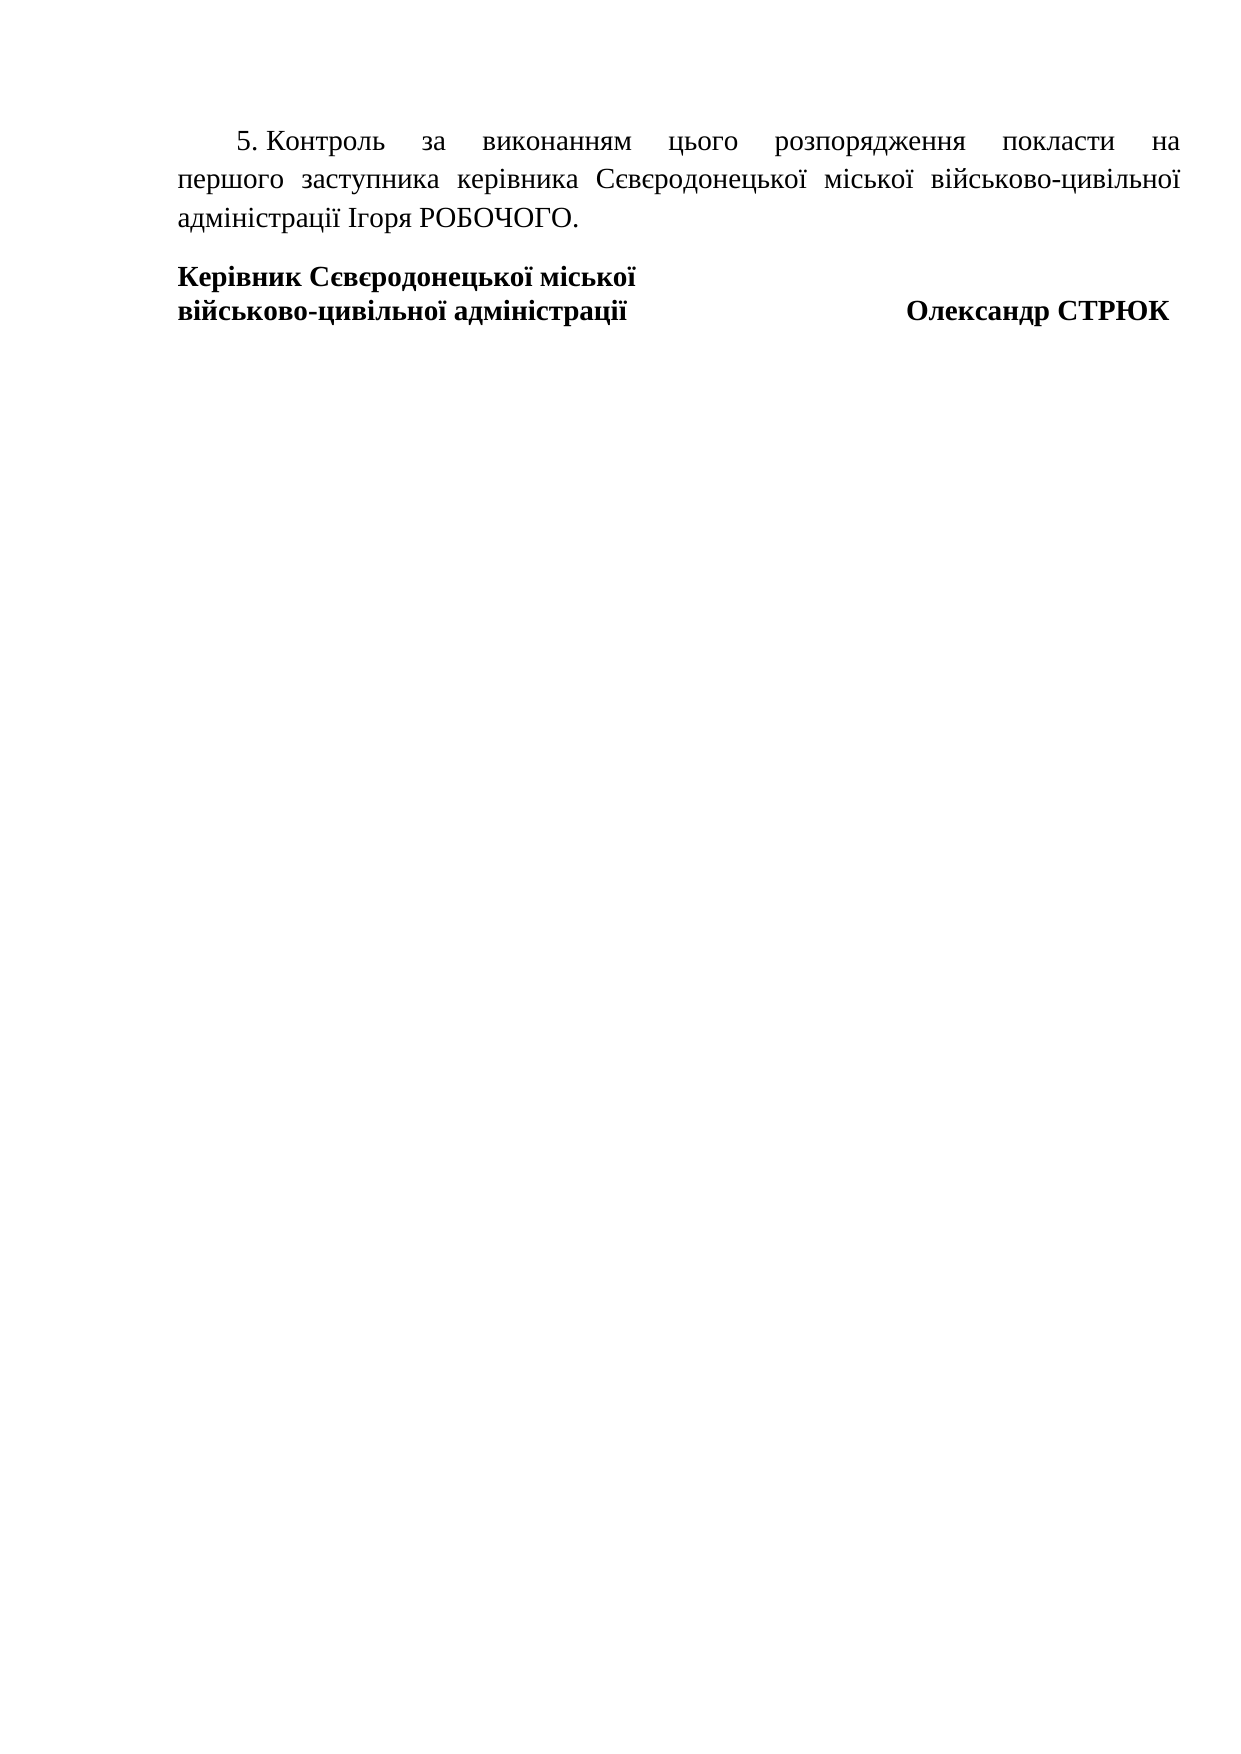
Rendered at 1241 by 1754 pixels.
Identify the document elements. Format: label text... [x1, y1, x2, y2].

text військово-цивільної адміністрації Олександр СТРЮК [177, 293, 1181, 326]
list Контроль за виконанням цього розпорядження покласти на першого заступника керівника Сєвєродонецької міської військово-цивільної адміністрації Ігоря РОБОЧОГО. [177, 123, 1181, 233]
text Керівник Сєвєродонецької міської [177, 259, 1181, 293]
